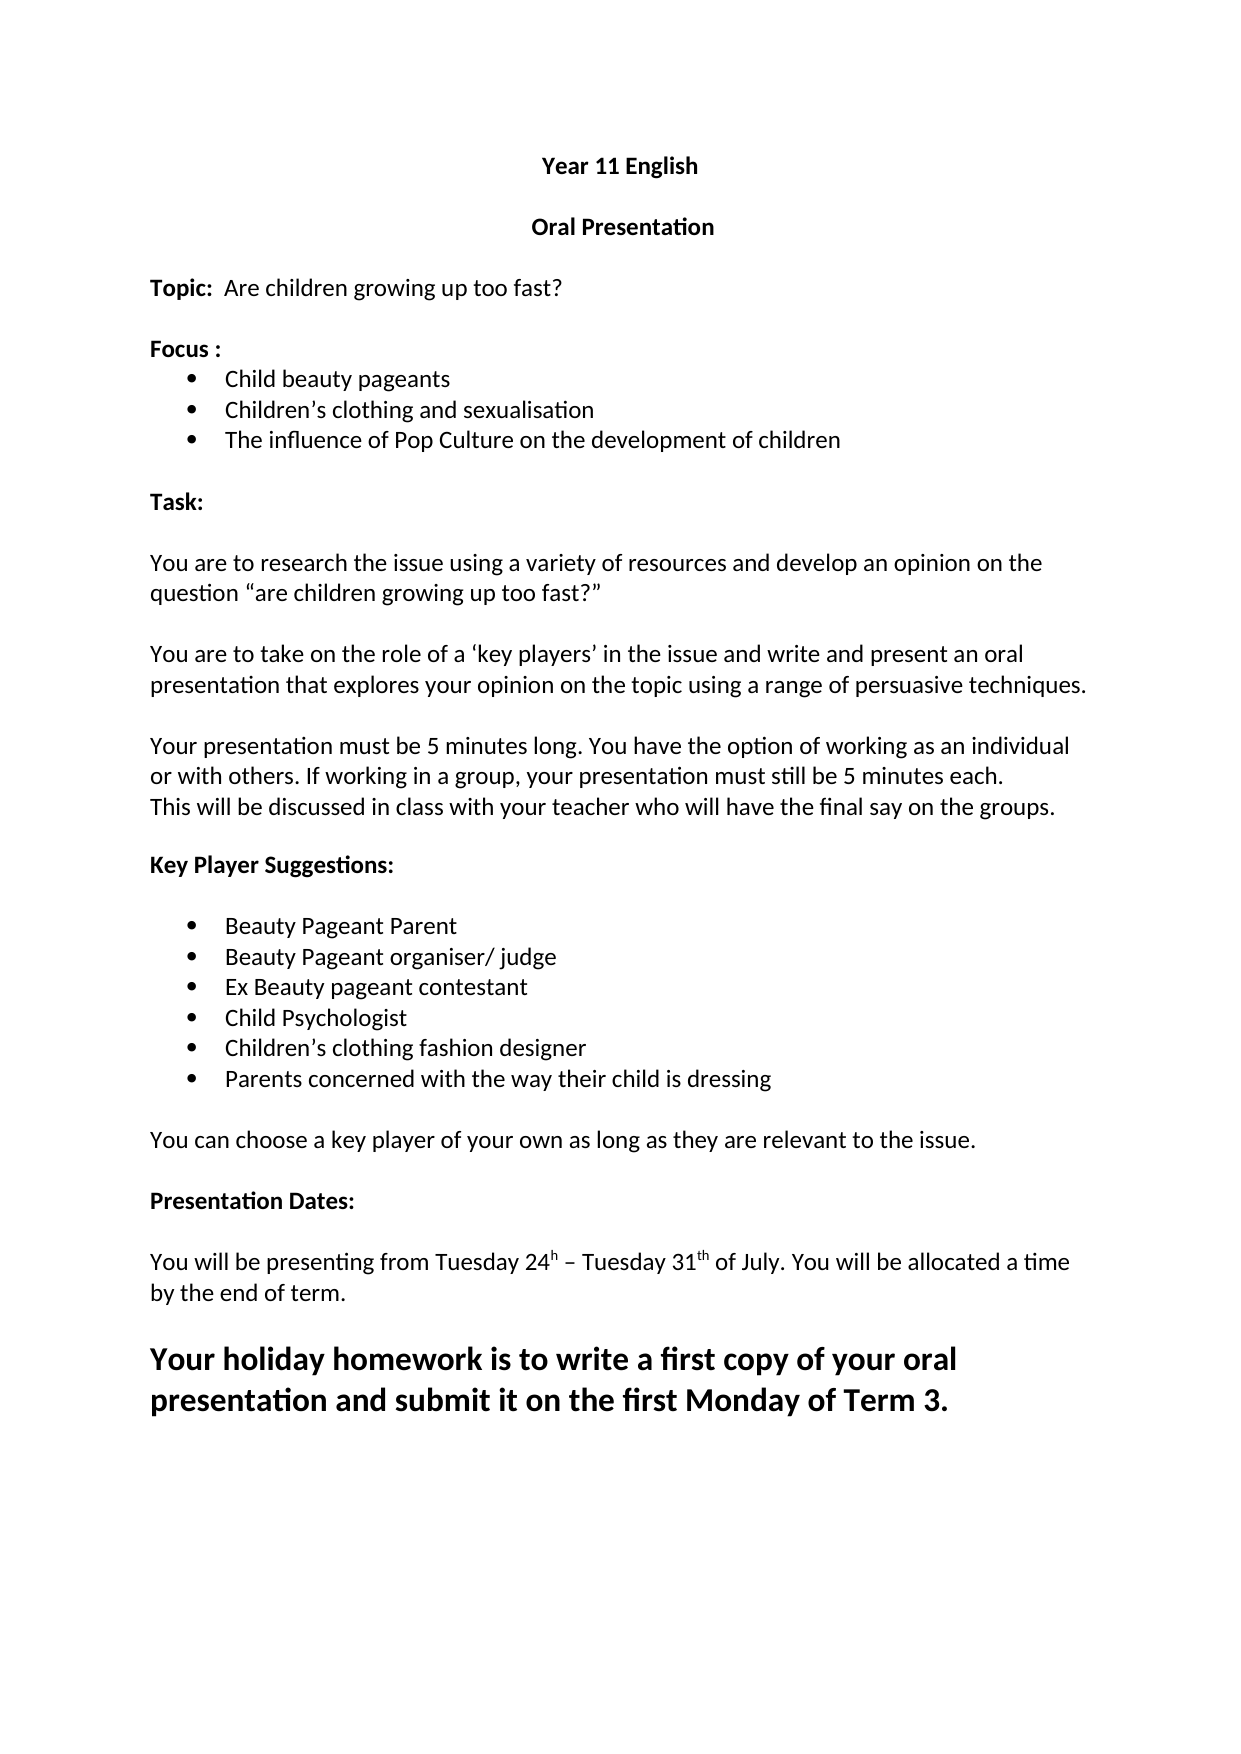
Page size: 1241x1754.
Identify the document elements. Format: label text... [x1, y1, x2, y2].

list Parents concerned with the way their child is dressing [187, 1063, 1090, 1094]
text Topic: Are children growing up too fast? [150, 272, 1090, 303]
text Presentation Dates: [150, 1185, 1090, 1216]
text You will be presenting from Tuesday 24h – Tuesday 31th of July. You will be allocated a time by the end of term. [150, 1246, 1090, 1307]
text You are to take on the role of a ‘key players’ in the issue and write and present an oral presentation that explores your opinion on the topic using a range of persuasive techniques. [150, 638, 1090, 699]
text Year 11 English [150, 150, 1090, 181]
list Children’s clothing fashion designer [187, 1033, 1090, 1063]
list The influence of Pop Culture on the development of children [187, 425, 1090, 455]
text This will be discussed in class with your teacher who will have the final say on the groups. [150, 791, 1090, 821]
list Child Psychologist [187, 1002, 1090, 1033]
text Oral Presentation [150, 211, 1090, 242]
text You can choose a key player of your own as long as they are relevant to the issue. [150, 1124, 1090, 1155]
text Focus : [150, 333, 1090, 364]
list Beauty Pageant Parent [187, 911, 1090, 941]
list Ex Beauty pageant contestant [187, 972, 1090, 1002]
text Key Player Suggestions: [150, 849, 1090, 880]
list Child beauty pageants [187, 364, 1090, 394]
text You are to research the issue using a variety of resources and develop an opinion on the question “are children growing up too fast?” [150, 547, 1090, 608]
text Your presentation must be 5 minutes long. You have the option of working as an individual or with others. If working in a group, your presentation must still be 5 minutes each. [150, 730, 1090, 791]
list Beauty Pageant organiser/ judge [187, 941, 1090, 972]
text Your holiday homework is to write a first copy of your oral presentation and submit it on the first Monday of Term 3. [150, 1338, 1090, 1419]
text Task: [150, 486, 1090, 516]
list Children’s clothing and sexualisation [187, 394, 1090, 425]
